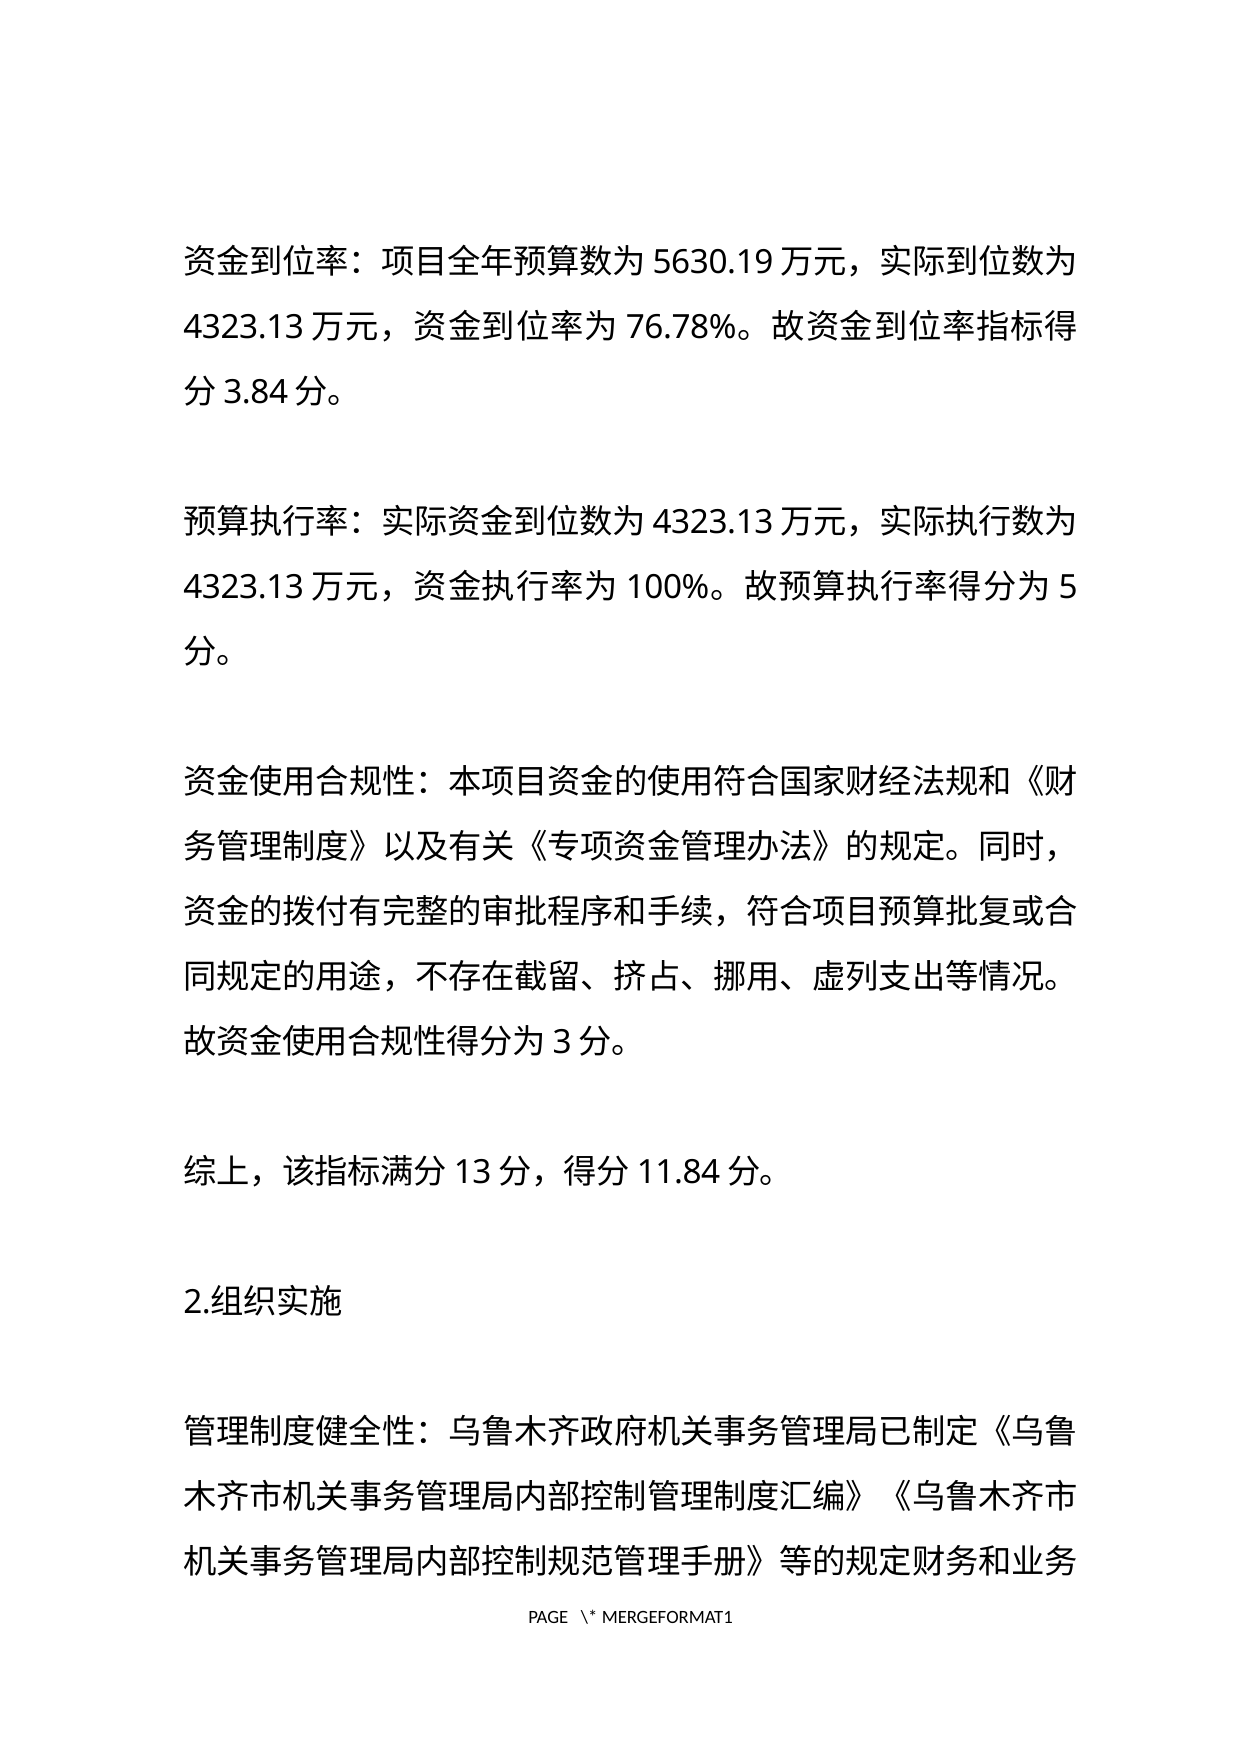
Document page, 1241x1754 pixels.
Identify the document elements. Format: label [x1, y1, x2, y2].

text [183, 162, 1078, 1592]
